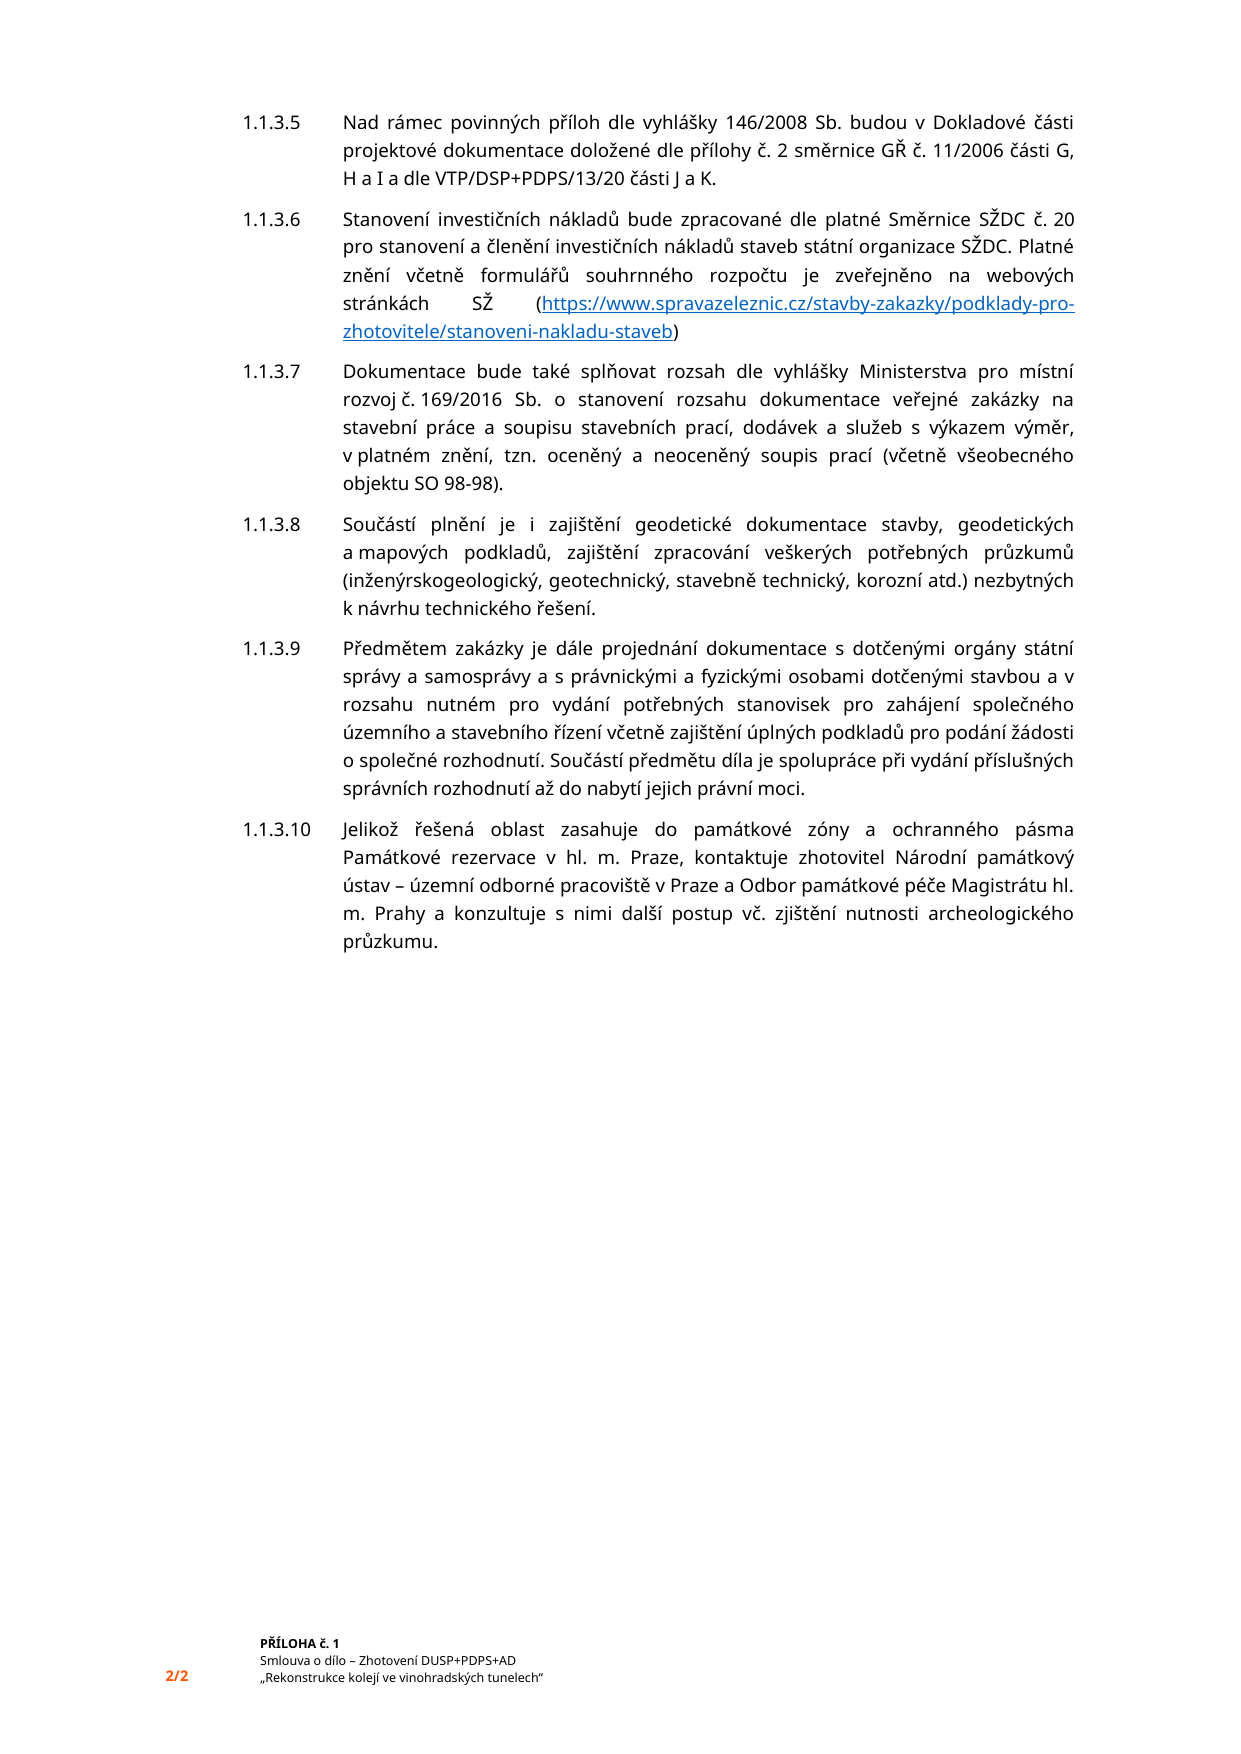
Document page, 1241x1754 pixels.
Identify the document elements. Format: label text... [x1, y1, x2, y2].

text Součástí plnění je i zajištění geodetické dokumentace stavby, geodetických a mapových podkladů, zajištění zpracování veškerých potřebných průzkumů (inženýrskogeologický, geotechnický, stavebně technický, korozní atd.) nezbytných k návrhu technického řešení. [242, 511, 1075, 621]
text Stanovení investičních nákladů bude zpracované dle platné Směrnice SŽDC č. 20 pro stanovení a členění investičních nákladů staveb státní organizace SŽDC. Platné znění včetně formulářů souhrnného rozpočtu je zveřejněno na webových stránkách SŽ (https://www.spravazeleznic.cz/stavby-zakazky/podklady-pro-zhotovitele/stanoveni-nakladu-staveb) [242, 206, 1075, 343]
text Předmětem zakázky je dále projednání dokumentace s dotčenými orgány státní správy a samosprávy a s právnickými a fyzickými osobami dotčenými stavbou a v rozsahu nutném pro vydání potřebných stanovisek pro zahájení společného územního a stavebního řízení včetně zajištění úplných podkladů pro podání žádosti o společné rozhodnutí. Součástí předmětu díla je spolupráce při vydání příslušných správních rozhodnutí až do nabytí jejich právní moci. [242, 636, 1075, 801]
text Nad rámec povinných příloh dle vyhlášky 146/2008 Sb. budou v Dokladové části projektové dokumentace doložené dle přílohy č. 2 směrnice GŘ č. 11/2006 části G, H a I a dle VTP/DSP+PDPS/13/20 části J a K. [242, 109, 1075, 191]
text Dokumentace bude také splňovat rozsah dle vyhlášky Ministerstva pro místní rozvoj č. 169/2016 Sb. o stanovení rozsahu dokumentace veřejné zakázky na stavební práce a soupisu stavebních prací, dodávek a služeb s výkazem výměr, v platném znění, tzn. oceněný a neoceněný soupis prací (včetně všeobecného objektu SO 98-98). [242, 358, 1075, 496]
text Jelikož řešená oblast zasahuje do památkové zóny a ochranného pásma Památkové rezervace v hl. m. Praze, kontaktuje zhotovitel Národní památkový ústav – územní odborné pracoviště v Praze a Odbor památkové péče Magistrátu hl. m. Prahy a konzultuje s nimi další postup vč. zjištění nutnosti archeologického průzkumu. [242, 816, 1075, 954]
